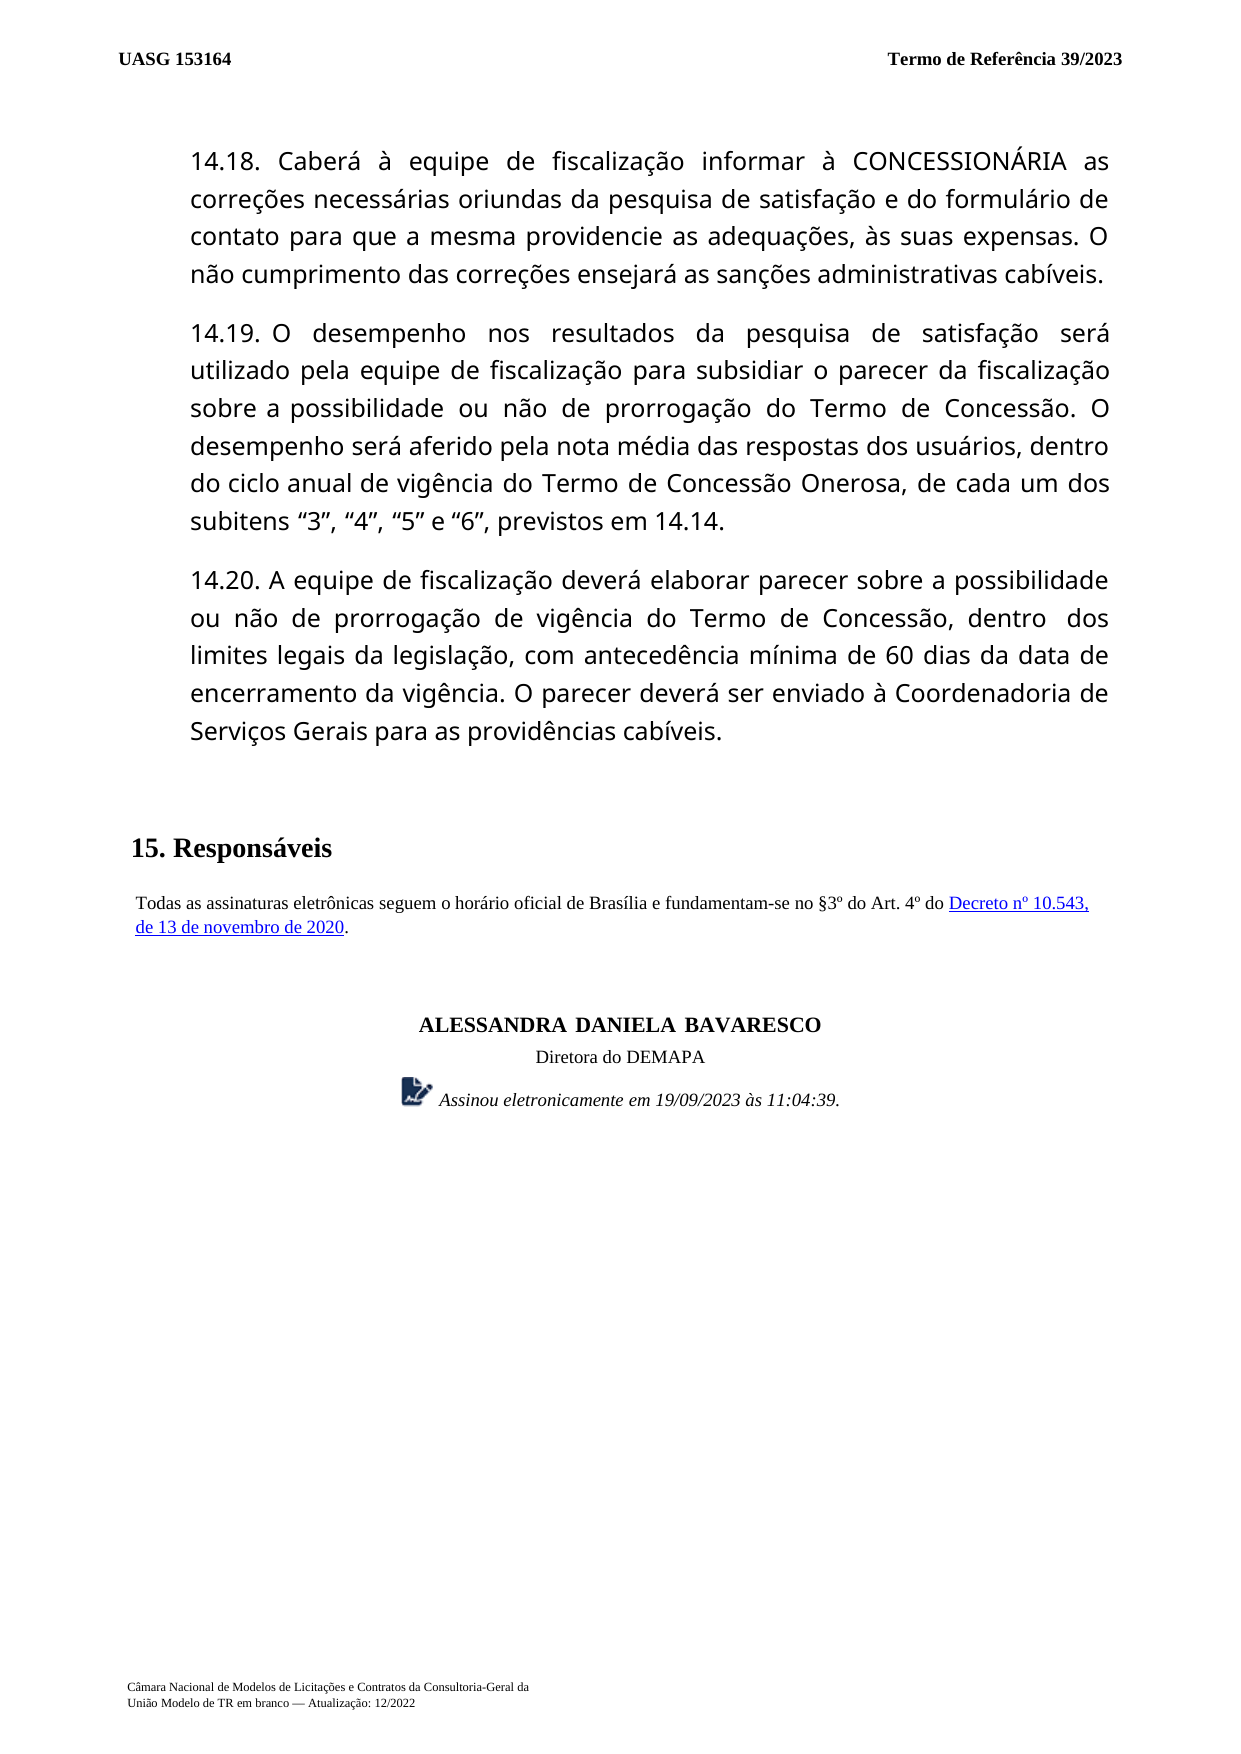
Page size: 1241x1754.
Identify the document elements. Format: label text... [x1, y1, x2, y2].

list Caberá à equipe de fiscalização informar à CONCESSIONÁRIA as correções necessárias oriundas da pesquisa de satisfação e do formulário de contato para que a mesma providencie as adequações, às suas expensas. O não cumprimento das correções ensejará as sanções administrativas cabíveis. [190, 143, 1110, 291]
list A equipe de fiscalização deverá elaborar parecer sobre a possibilidade ou não de prorrogação de vigência do Termo de Concessão, dentro dos limites legais da legislação, com antecedência mínima de 60 dias da data de encerramento da vigência. O parecer deverá ser enviado à Coordenadoria de Serviços Gerais para as providências cabíveis. [190, 562, 1110, 747]
text Todas as assinaturas eletrônicas seguem o horário oficial de Brasília e fundamentam-se no §3º do Art. 4º do Decreto nº 10.543, de 13 de novembro de 2020. [135, 892, 1099, 938]
text Assinou eletronicamente em 19/09/2023 às 11:04:39. [384, 1077, 857, 1111]
text ALESSANDRA DANIELA BAVARESCO [384, 1012, 856, 1037]
text Diretora do DEMAPA [384, 1046, 856, 1068]
subtitle Responsáveis [131, 831, 1132, 863]
picture [401, 1077, 433, 1107]
list O desempenho nos resultados da pesquisa de satisfação será utilizado pela equipe de fiscalização para subsidiar o parecer da fiscalização sobre a possibilidade ou não de prorrogação do Termo de Concessão. O desempenho será aferido pela nota média das respostas dos usuários, dentro do ciclo anual de vigência do Termo de Concessão Onerosa, de cada um dos subitens “3”, “4”, “5” e “6”, previstos em 14.14. [190, 315, 1110, 538]
